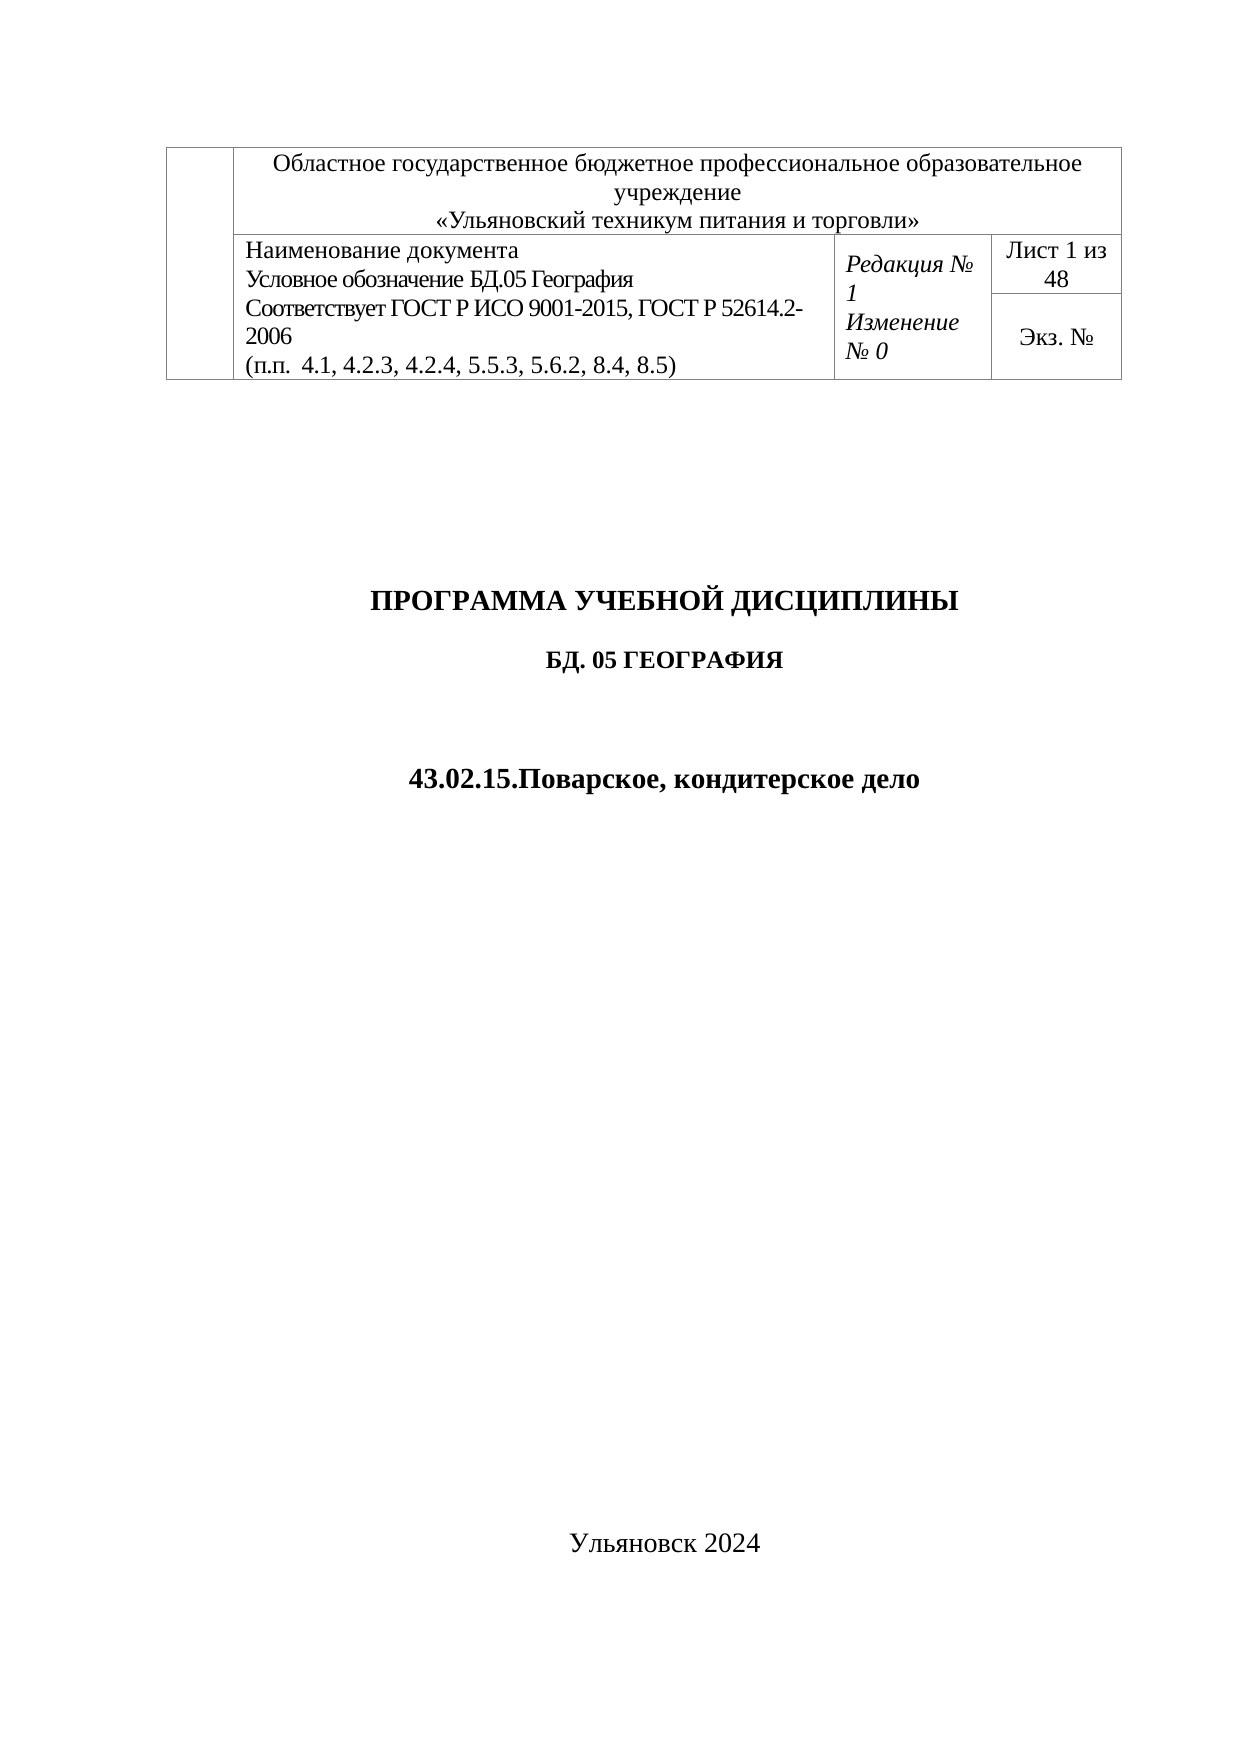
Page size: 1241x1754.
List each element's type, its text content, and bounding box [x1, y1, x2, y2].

table_cell Экз. № [992, 294, 1121, 379]
table_header Областное государственное бюджетное профессиональное образовательное учреждение «Ульяновский техникум питания и торговли» [234, 148, 1121, 234]
text Ульяновск 2024 [177, 1526, 1152, 1559]
table_cell Лист 1 из 32 [992, 235, 1121, 293]
text 43.02.15.Поварское, кондитерское дело [177, 761, 1152, 795]
table_cell Редакция № 1 Изменение № 0 [835, 235, 991, 379]
text БД. 05 ГЕОГРАФИЯ [177, 646, 1152, 674]
table_cell Наименование документа Условное обозначение БД.05 География Соответствует ГОСТ Р ИСО 9001-2015, ГОСТ Р 52614.2-2006 (п.п. 4.1, 4.2.3, 4.2.4, 5.5.3, 5.6.2, 8.4, 8.5) [234, 235, 834, 379]
table_header [167, 148, 233, 379]
text ПРОГРАММА УЧЕБНОЙ ДИСЦИПЛИНЫ [177, 583, 1152, 616]
